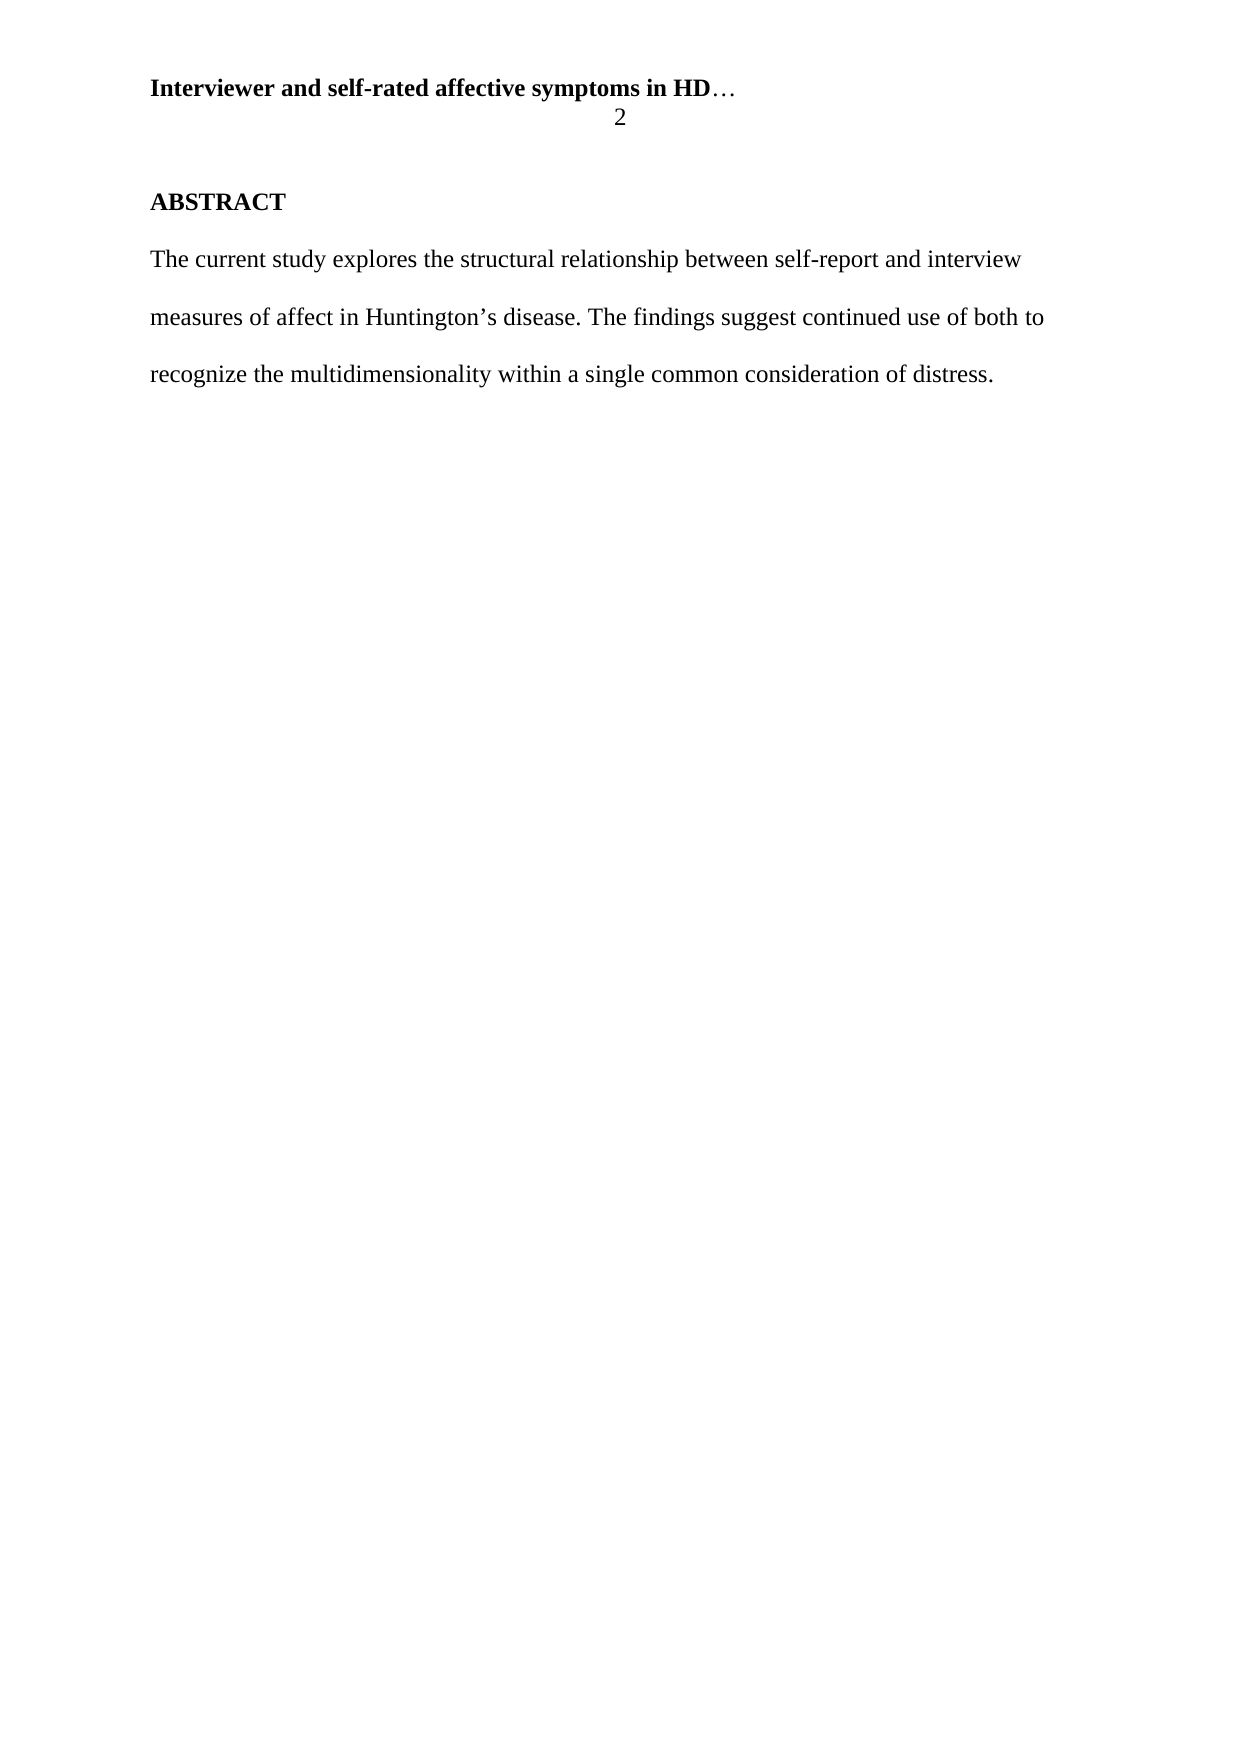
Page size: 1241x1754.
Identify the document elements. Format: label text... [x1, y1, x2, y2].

text ABSTRACT [150, 187, 1090, 216]
text The current study explores the structural relationship between self-report and interview measures of affect in Huntington’s disease. The findings suggest continued use of both to recognize the multidimensionality within a single common consideration of distress. [150, 244, 1090, 388]
